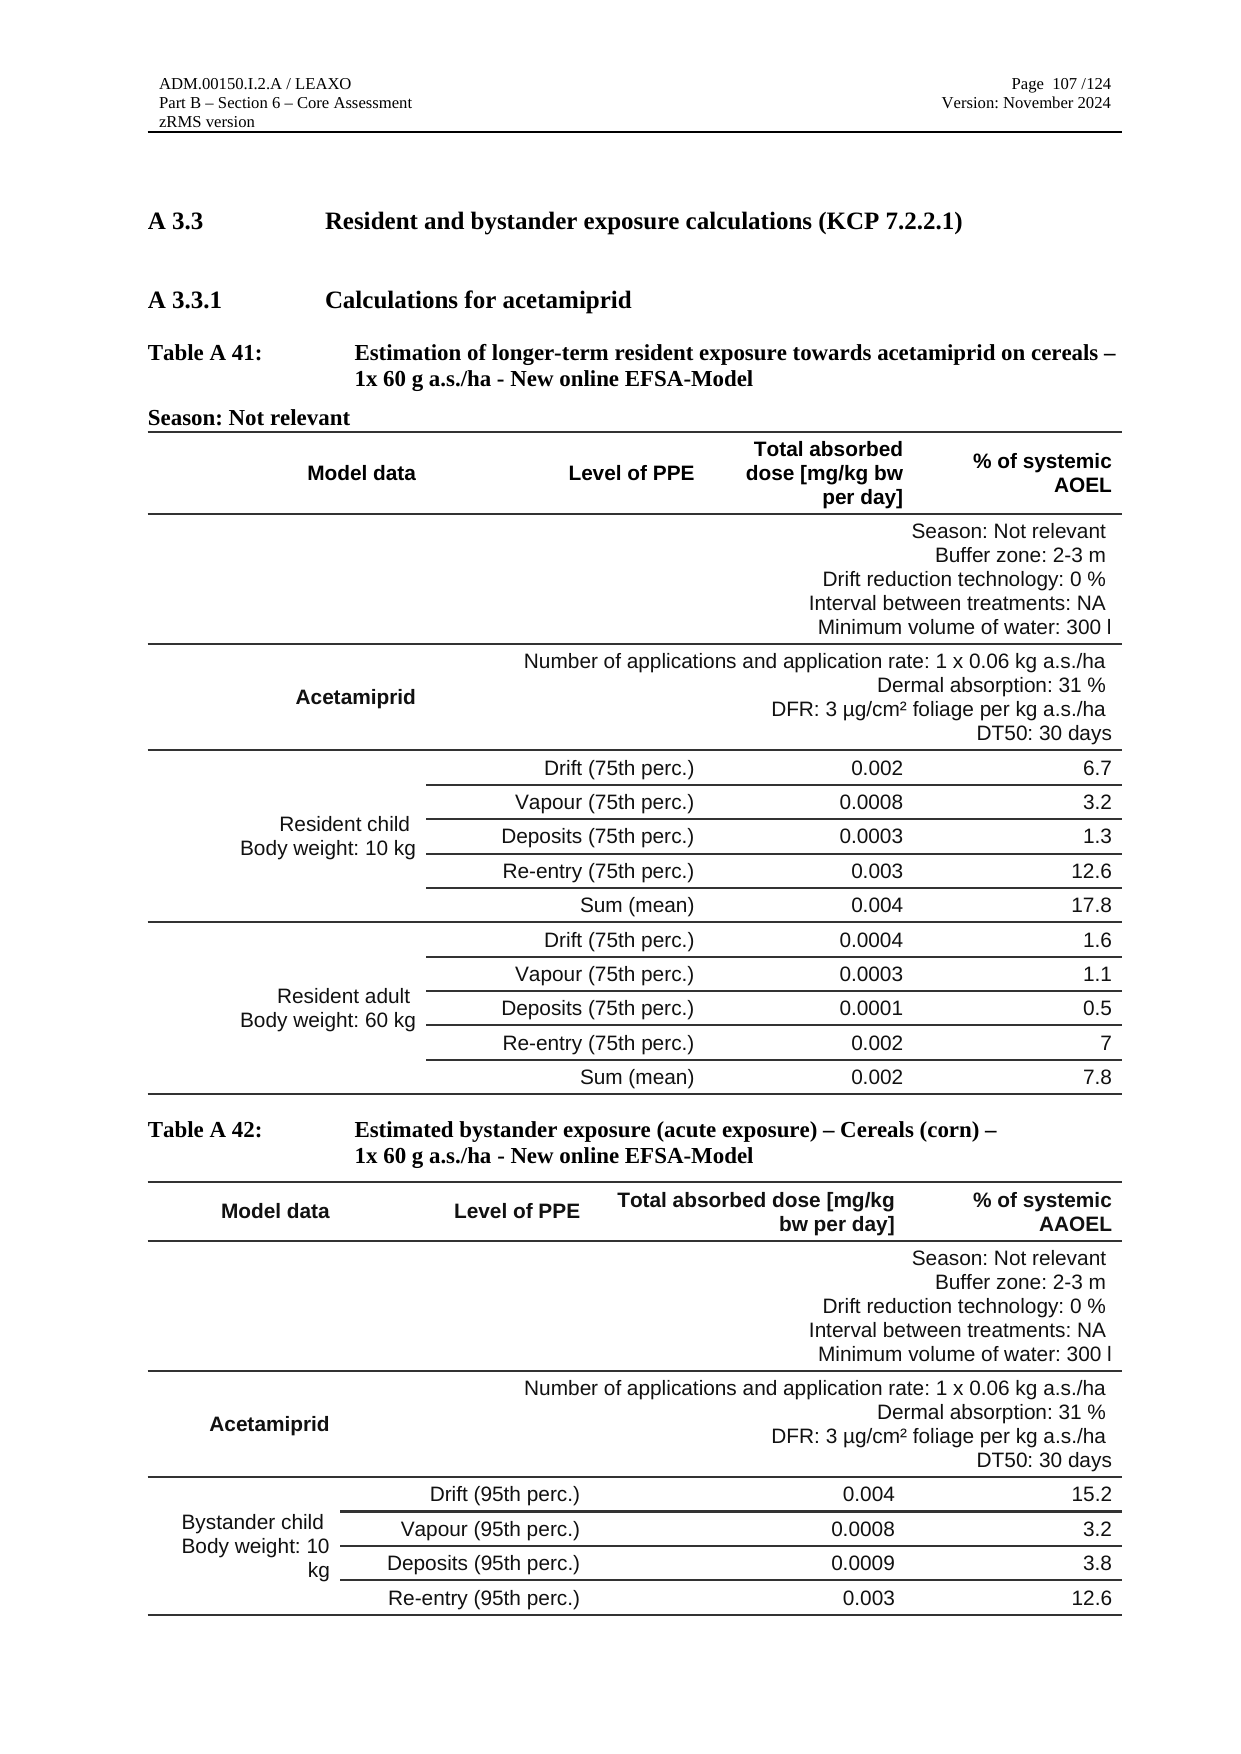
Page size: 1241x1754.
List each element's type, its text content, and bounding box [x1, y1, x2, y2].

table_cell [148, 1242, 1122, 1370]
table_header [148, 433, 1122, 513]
text Calculations for acetamiprid [148, 285, 1122, 314]
text Table A 41: Estimation of longer-term resident exposure towards acetamiprid on cereals – 1x 60 g a.s./ha - New online EFSA-Model [148, 339, 1122, 392]
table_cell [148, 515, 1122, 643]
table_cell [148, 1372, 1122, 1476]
text Season: Not relevant [148, 404, 1122, 431]
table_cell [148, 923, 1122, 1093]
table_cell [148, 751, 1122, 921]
text Resident and bystander exposure calculations (KCP 7.2.2.1) [148, 206, 1122, 235]
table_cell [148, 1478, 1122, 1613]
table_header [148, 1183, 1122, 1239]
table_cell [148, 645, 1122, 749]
text Table A 42: Estimated bystander exposure (acute exposure) – Cereals (corn) – 1x 60 g a.s./ha - New online EFSA-Model [148, 1116, 1122, 1169]
